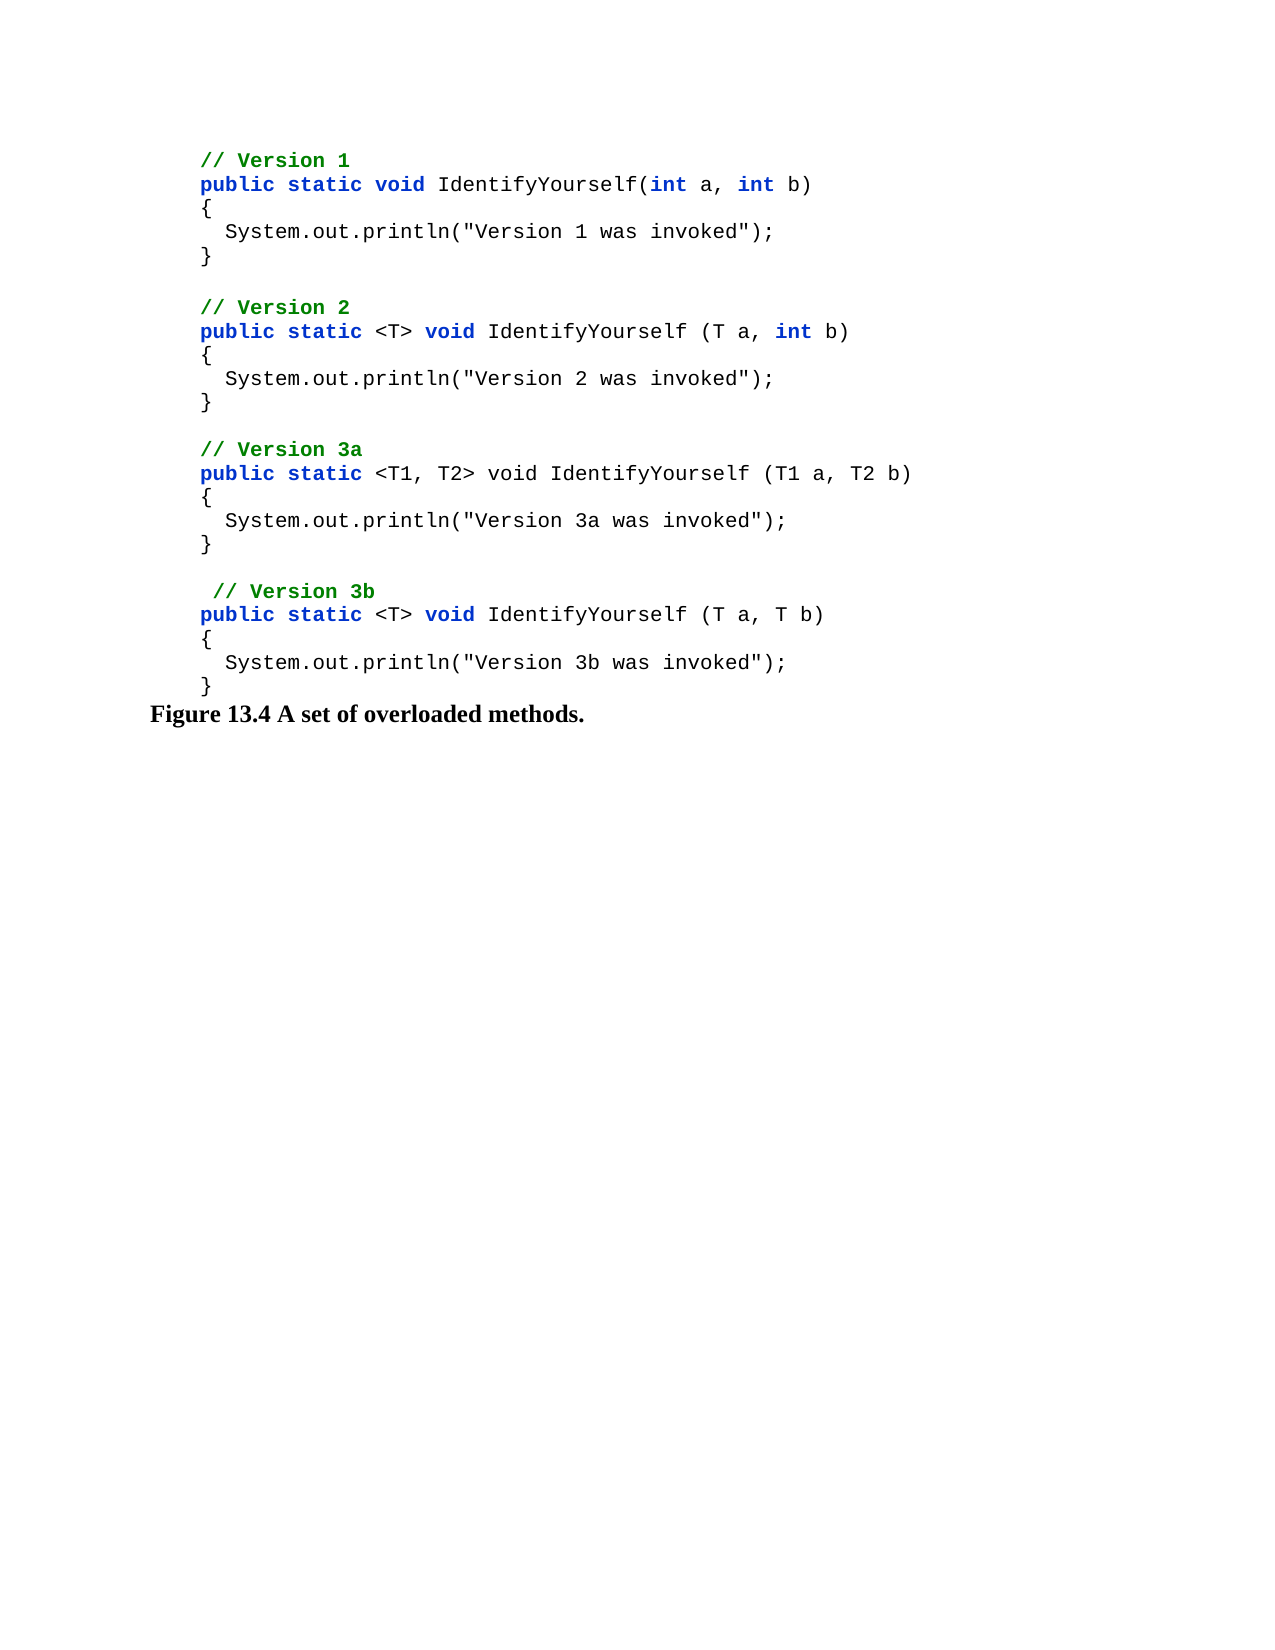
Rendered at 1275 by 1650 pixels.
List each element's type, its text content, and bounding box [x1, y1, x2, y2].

text } [150, 675, 1125, 699]
text } [150, 392, 1125, 415]
text { [150, 344, 1125, 368]
text public static void IdentifyYourself(int a, int b) [150, 174, 1125, 197]
text public static <T1, T2> void IdentifyYourself (T1 a, T2 b) [150, 462, 1125, 486]
text // Version 3b [150, 581, 1125, 604]
text { [150, 197, 1125, 221]
text { [150, 628, 1125, 652]
text // Version 1 [150, 150, 1125, 174]
text System.out.println("Version 2 was invoked"); [150, 368, 1125, 392]
text System.out.println("Version 3b was invoked"); [150, 652, 1125, 675]
text public static <T> void IdentifyYourself (T a, int b) [150, 321, 1125, 344]
text Figure 13.4 A set of overloaded methods. [150, 699, 1125, 728]
text System.out.println("Version 1 was invoked"); [150, 221, 1125, 244]
text public static <T> void IdentifyYourself (T a, T b) [150, 604, 1125, 628]
text // Version 2 [150, 297, 1125, 321]
text } [150, 533, 1125, 557]
text { [150, 486, 1125, 510]
text } [150, 244, 1125, 268]
text // Version 3a [150, 439, 1125, 462]
text System.out.println("Version 3a was invoked"); [150, 510, 1125, 533]
